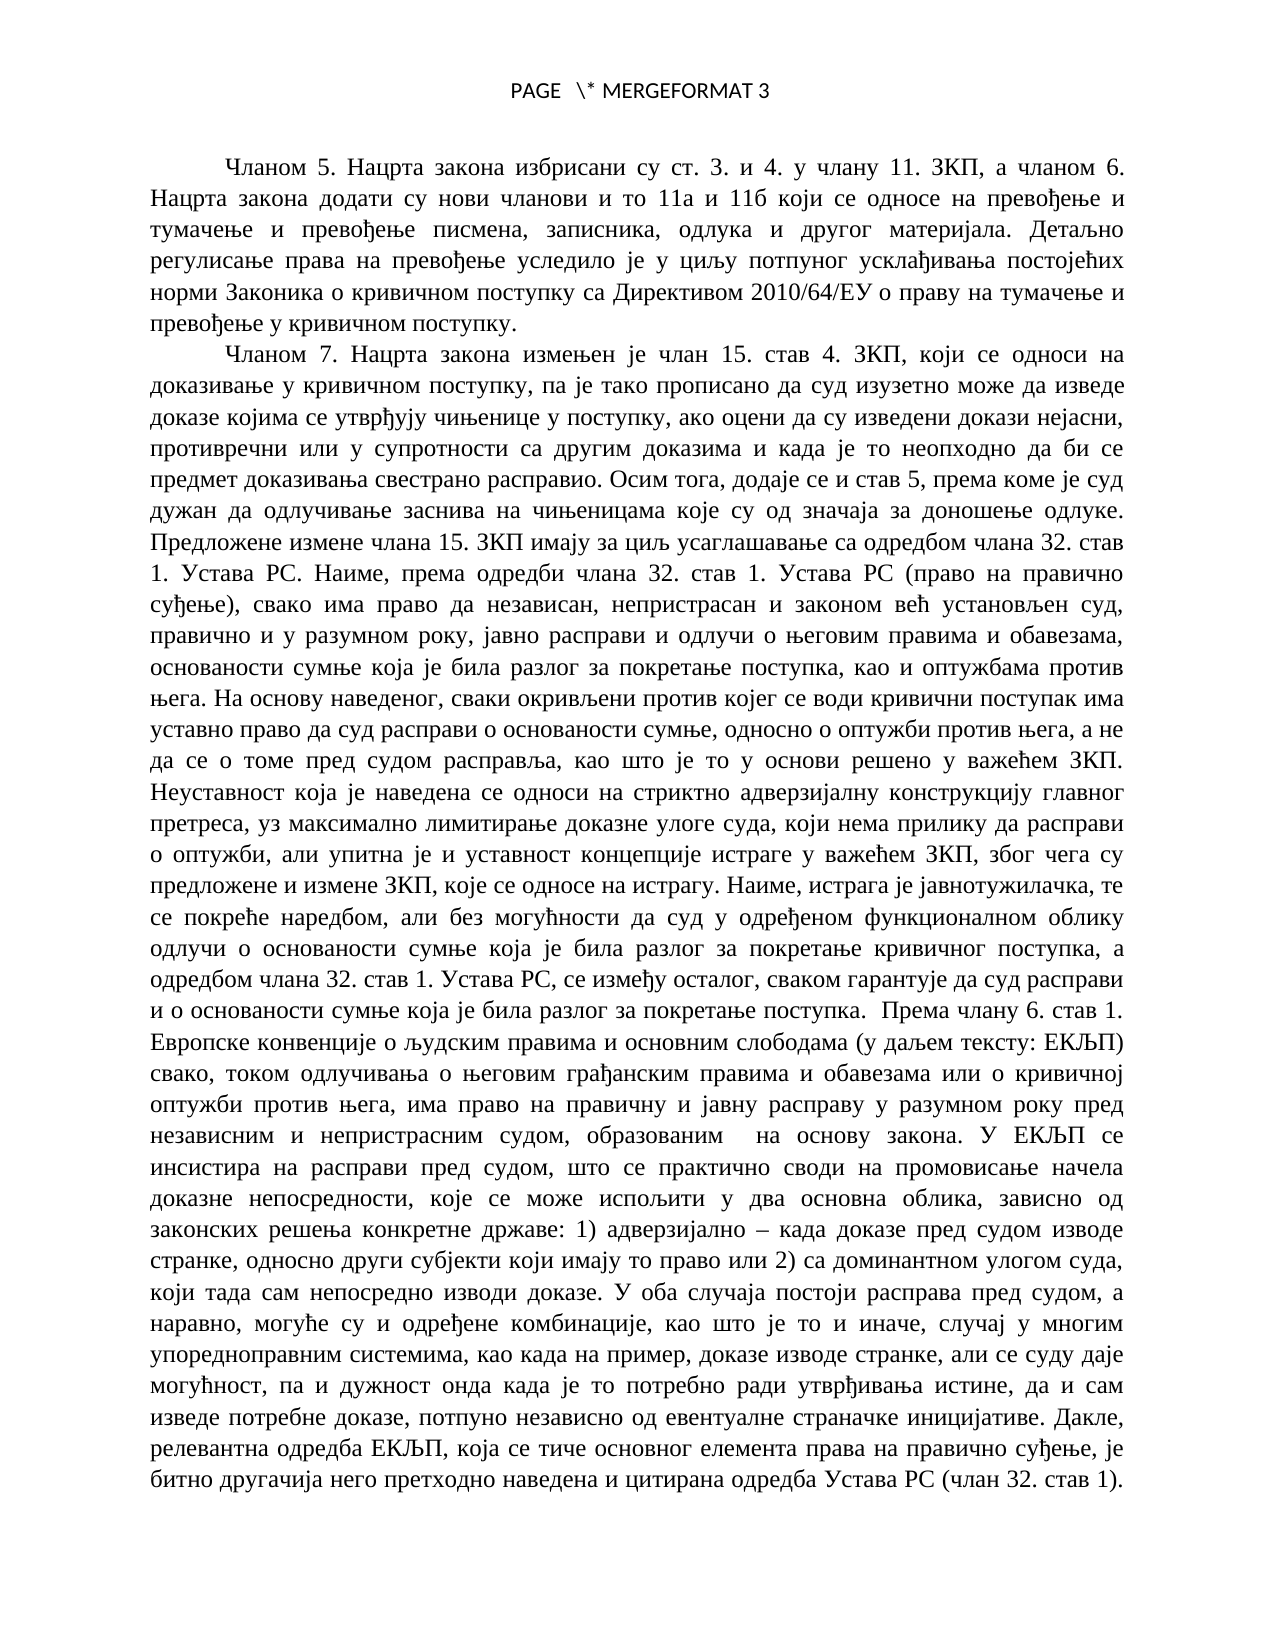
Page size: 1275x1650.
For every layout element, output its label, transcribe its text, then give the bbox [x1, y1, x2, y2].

text Чланом 5. Нацрта закона избрисани су ст. 3. и 4. у члану 11. ЗКП, а чланом 6. Нацрта закона додати су нови чланови и то 11а и 11б који се односе на превођење и тумачење и превођење писмена, записника, одлука и другог материјала. Детаљно регулисање права на превођење уследило је у циљу потпуног усклађивања постојећих норми Законика о кривичном поступку са Директивом 2010/64/ЕУ о праву на тумачење и превођење у кривичном поступку. [150, 150, 1125, 337]
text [150, 337, 1125, 1494]
